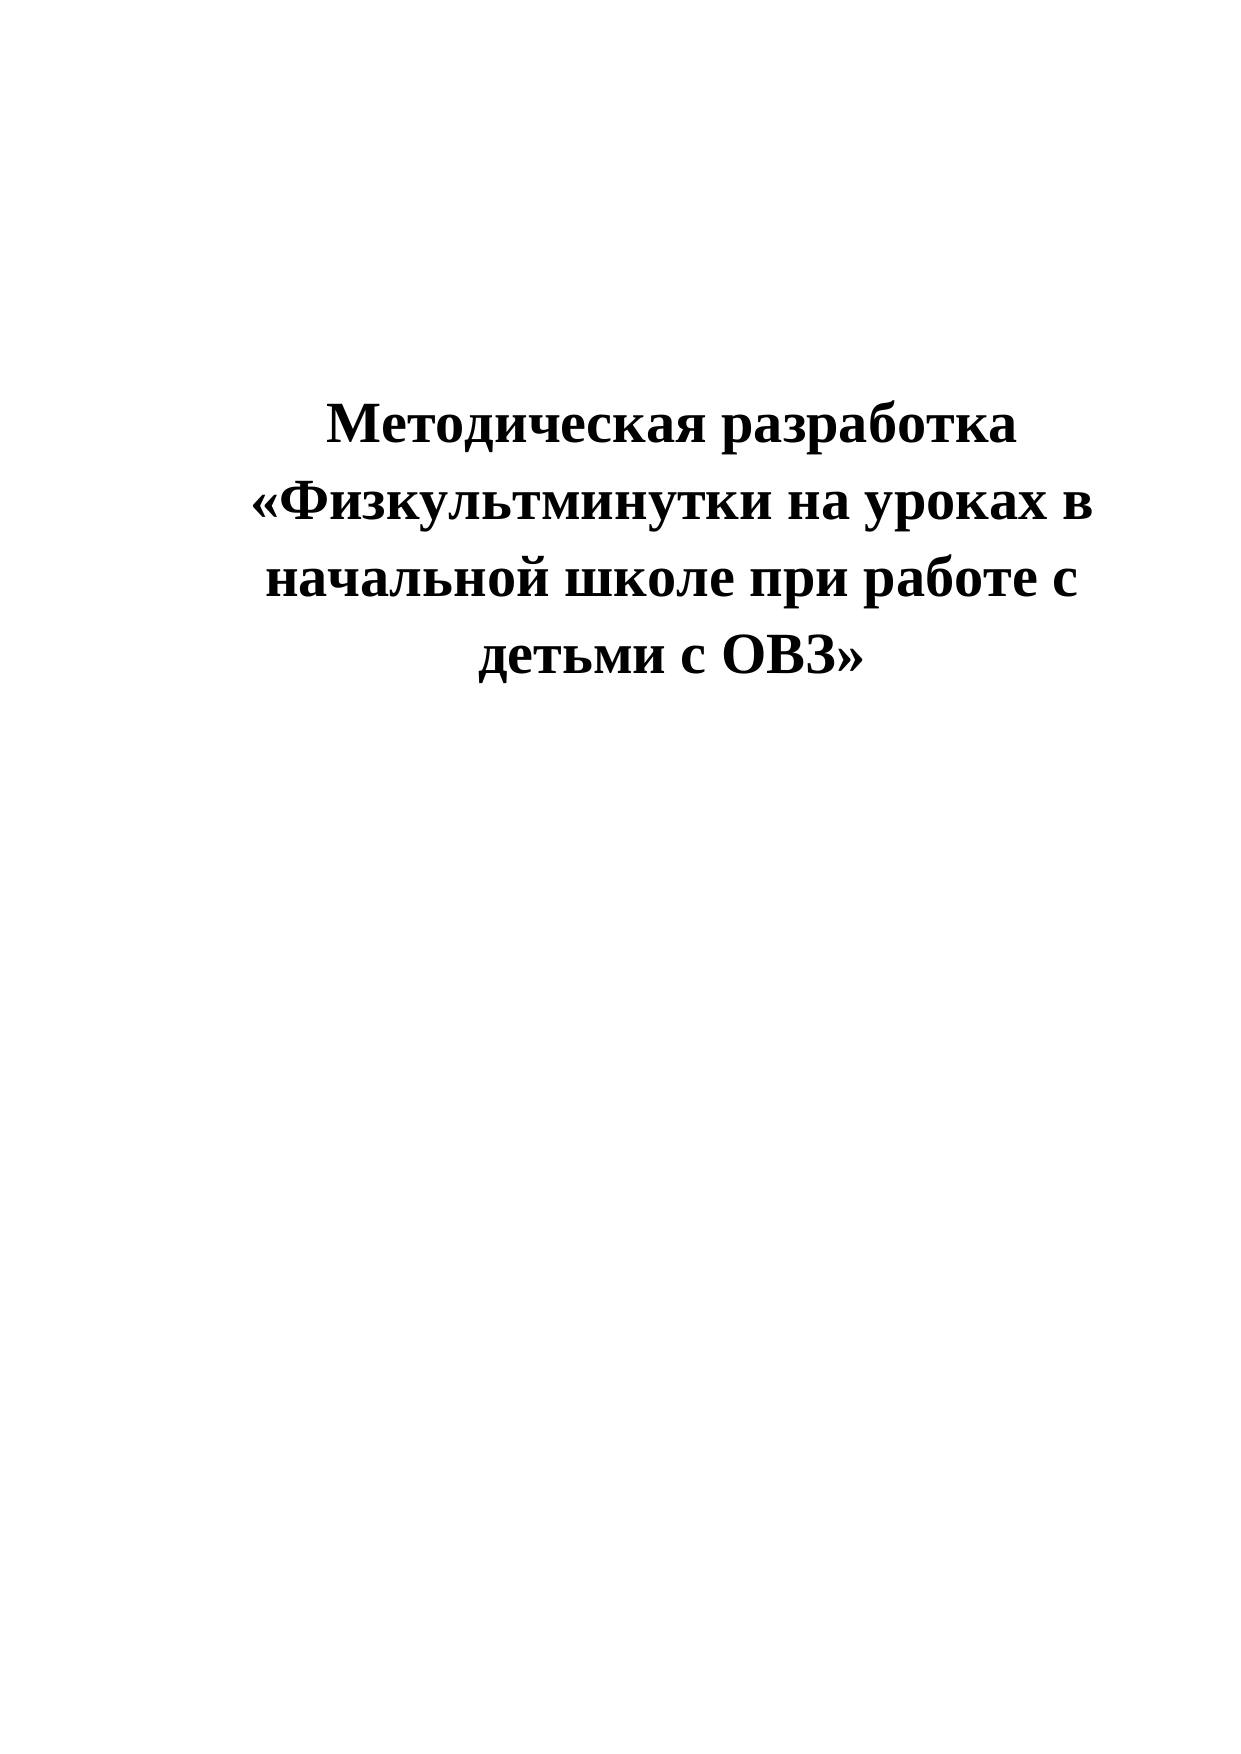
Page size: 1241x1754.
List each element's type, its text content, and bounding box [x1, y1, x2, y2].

text Методическая разработка «Физкультминутки на уроках в начальной школе при работе с детьми с ОВЗ» [192, 388, 1152, 686]
